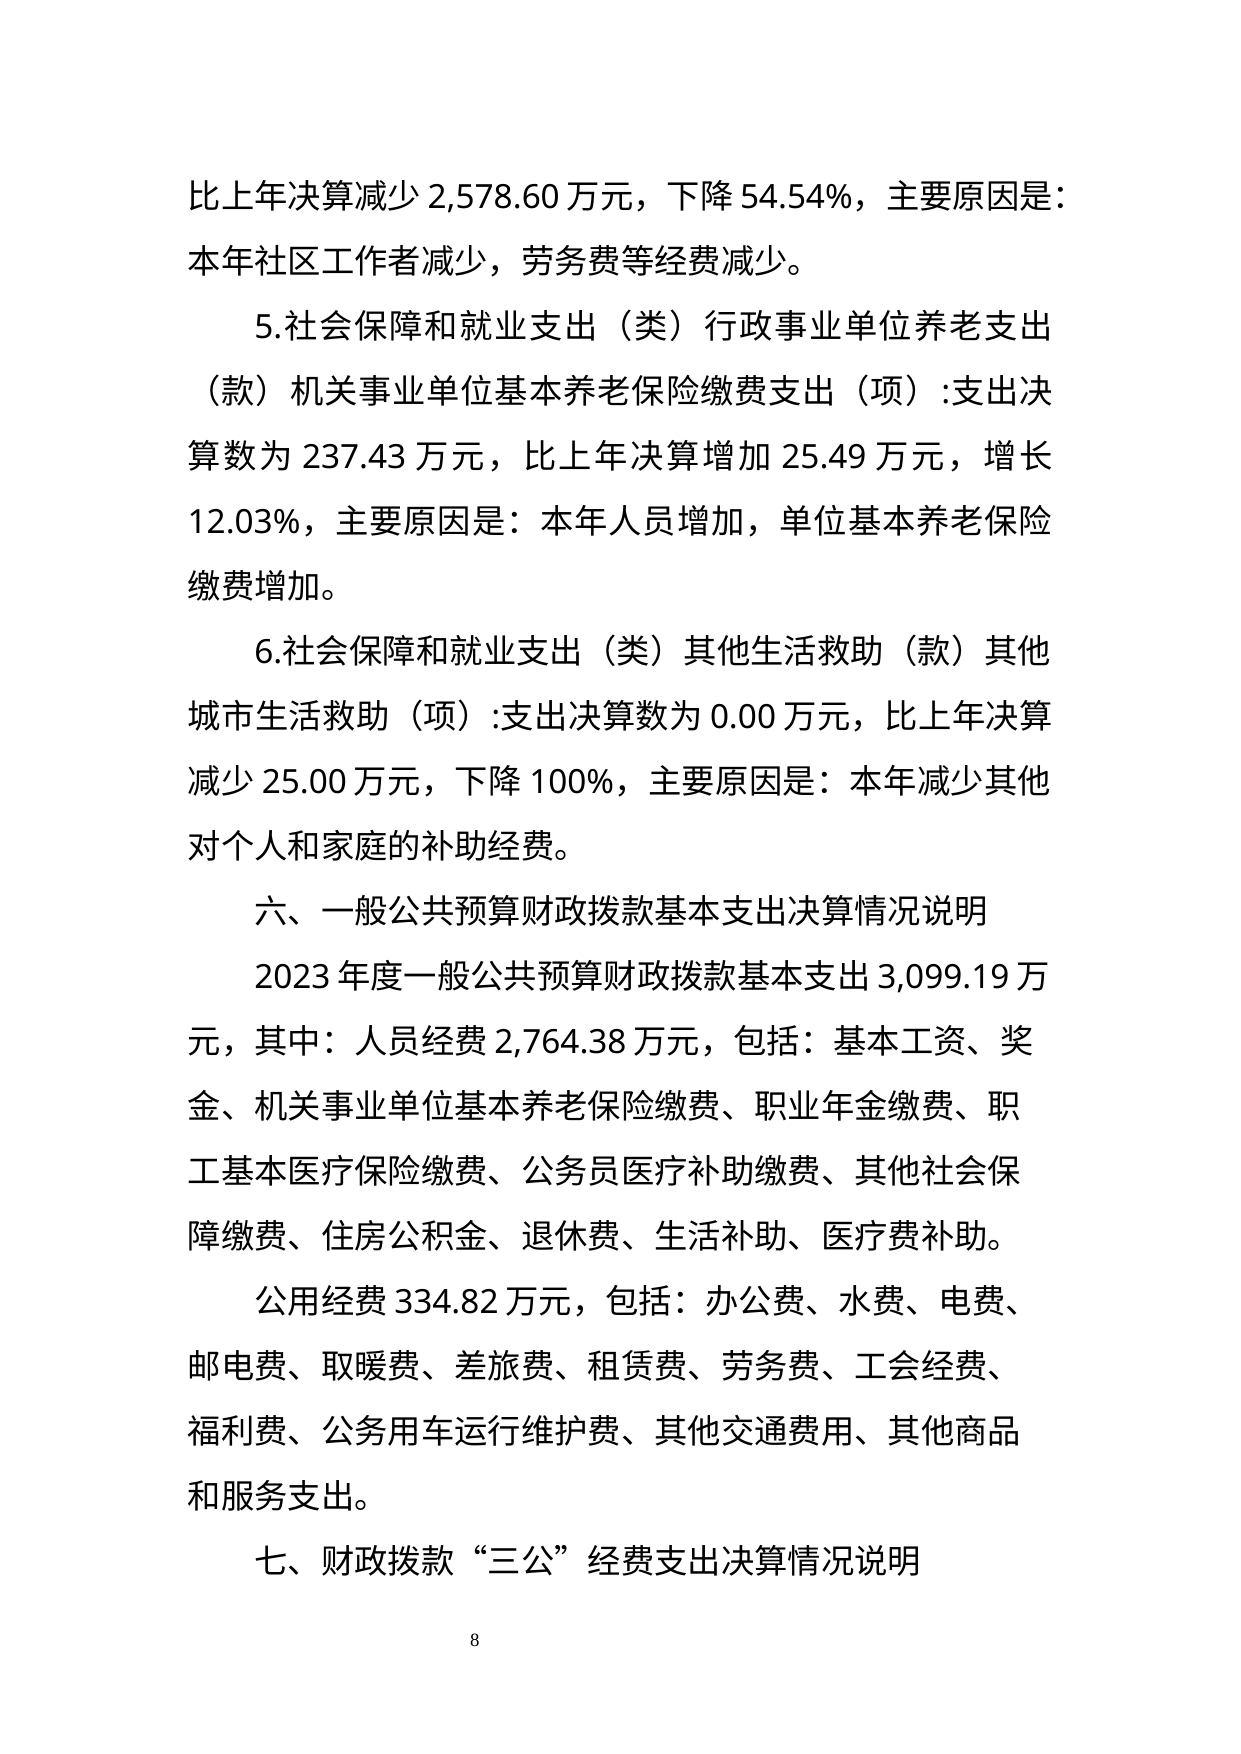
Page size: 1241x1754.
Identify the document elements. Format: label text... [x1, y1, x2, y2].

text 6.社会保障和就业支出（类）其他生活救助（款）其他城市生活救助（项）:支出决算数为0.00万元，比上年决算减少25.00万元，下降100%，主要原因是：本年减少其他对个人和家庭的补助经费。 [187, 617, 1053, 877]
text 5.社会保障和就业支出（类）行政事业单位养老支出（款）机关事业单位基本养老保险缴费支出（项）:支出决算数为237.43万元，比上年决算增加25.49万元，增长12.03%，主要原因是：本年人员增加，单位基本养老保险缴费增加。 [187, 292, 1053, 617]
text 公用经费334.82万元，包括：办公费、水费、电费、邮电费、取暖费、差旅费、租赁费、劳务费、工会经费、福利费、公务用车运行维护费、其他交通费用、其他商品和服务支出。 [187, 1267, 1053, 1527]
text 七、财政拨款“三公”经费支出决算情况说明 [187, 1527, 1053, 1592]
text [187, 162, 1053, 292]
text 六、一般公共预算财政拨款基本支出决算情况说明 [187, 877, 1053, 942]
text 2023年度一般公共预算财政拨款基本支出3,099.19万元，其中：人员经费2,764.38万元，包括：基本工资、奖金、机关事业单位基本养老保险缴费、职业年金缴费、职工基本医疗保险缴费、公务员医疗补助缴费、其他社会保障缴费、住房公积金、退休费、生活补助、医疗费补助。 [187, 942, 1053, 1267]
